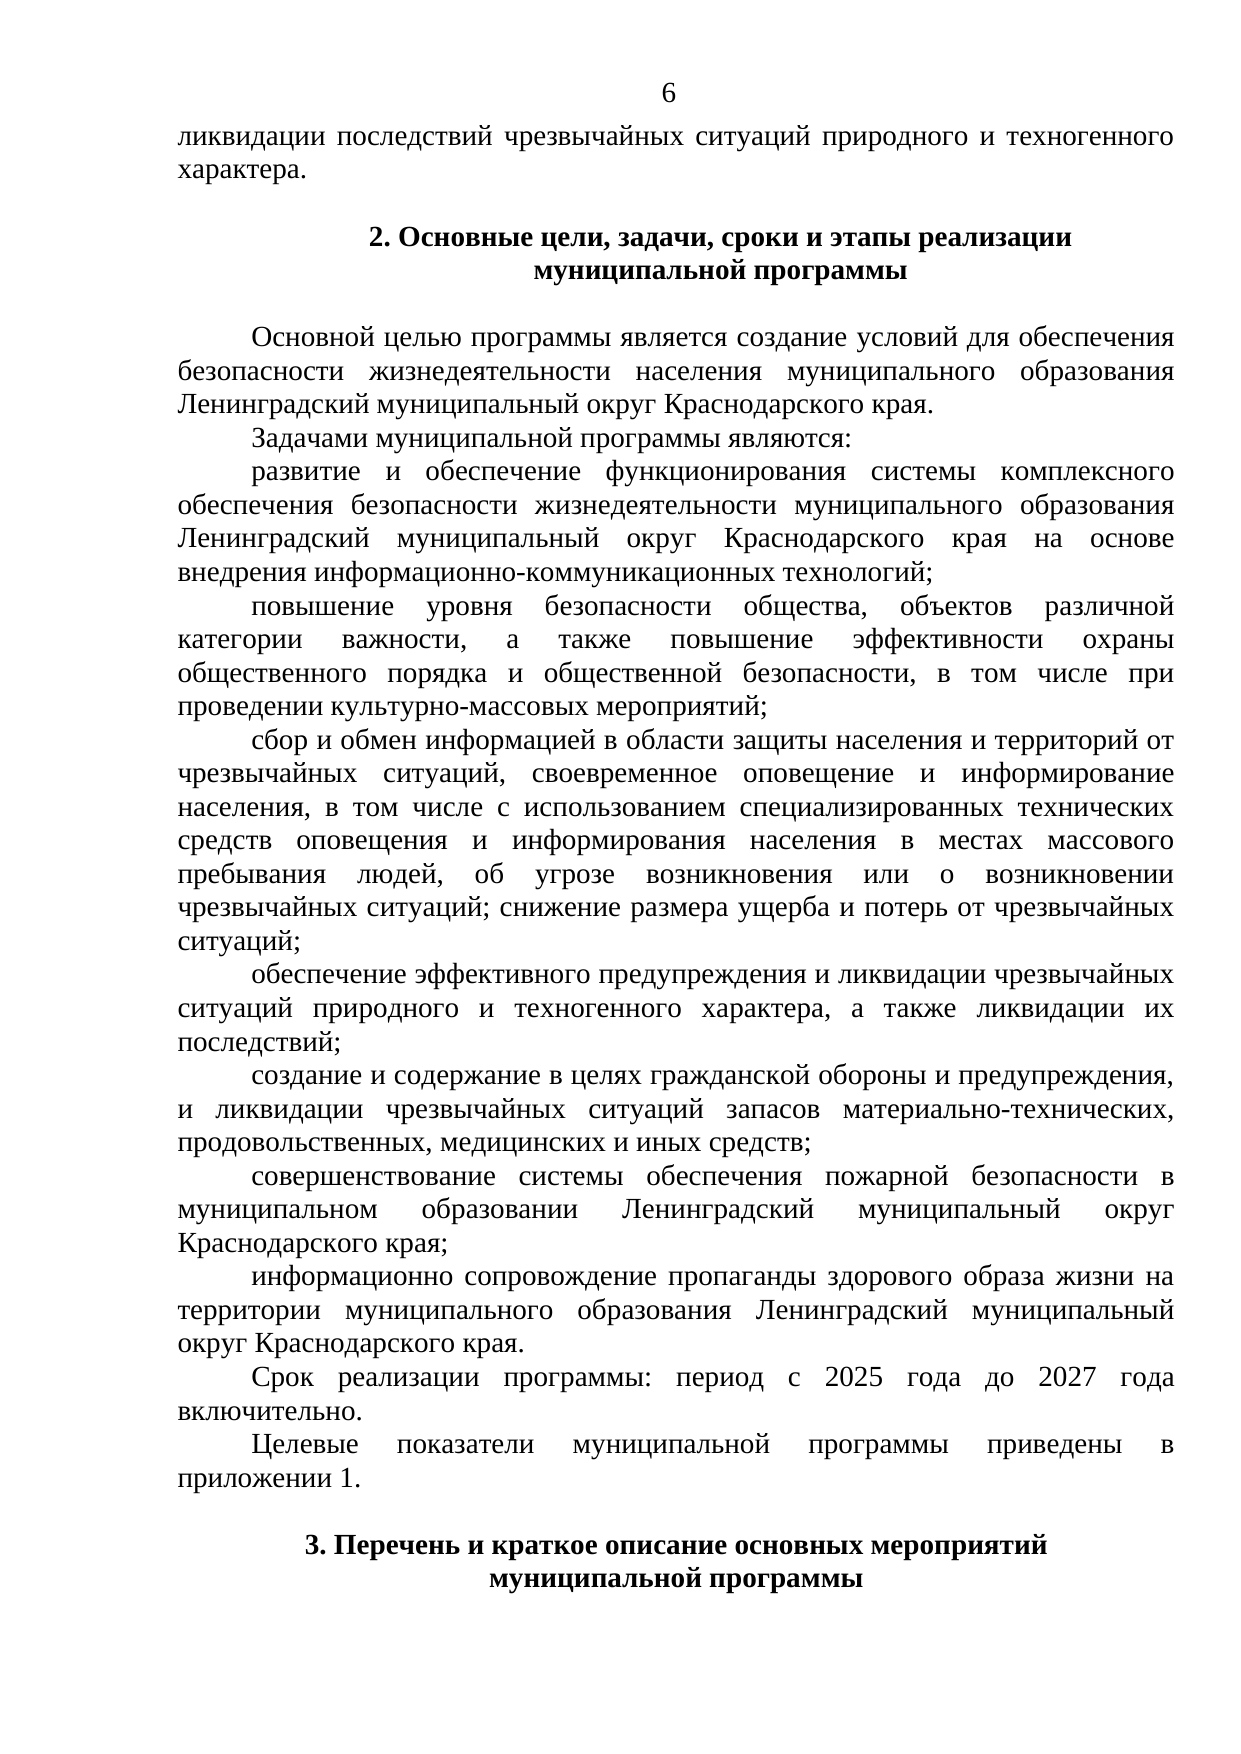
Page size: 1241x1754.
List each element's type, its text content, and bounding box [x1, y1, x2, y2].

text Срок реализации программы: период с 2025 года до 2027 года включительно. [177, 1359, 1175, 1426]
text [177, 118, 1175, 185]
text повышение уровня безопасности общества, объектов различной категории важности, а также повышение эффективности охраны общественного порядка и общественной безопасности, в том числе при проведении культурно-массовых мероприятий; [177, 588, 1175, 722]
text сбор и обмен информацией в области защиты населения и территорий от чрезвычайных ситуаций, своевременное оповещение и информирование населения, в том числе с использованием специализированных технических средств оповещения и информирования населения в местах массового пребывания людей, об угрозе возникновения или о возникновении чрезвычайных ситуаций; снижение размера ущерба и потерь от чрезвычайных ситуаций; [177, 722, 1175, 957]
text Основной целью программы является создание условий для обеспечения безопасности жизнедеятельности населения муниципального образования Ленинградский муниципальный округ Краснодарского края. [177, 319, 1175, 420]
text Задачами муниципальной программы являются: [177, 420, 1175, 453]
text 2. Основные цели, задачи, сроки и этапы реализации [177, 219, 1175, 252]
text обеспечение эффективного предупреждения и ликвидации чрезвычайных ситуаций природного и техногенного характера, а также ликвидации их последствий; [177, 957, 1175, 1057]
text информационно сопровождение пропаганды здорового образа жизни на территории муниципального образования Ленинградский муниципальный округ Краснодарского края. [177, 1258, 1175, 1359]
text совершенствование системы обеспечения пожарной безопасности в муниципальном образовании Ленинградский муниципальный округ Краснодарского края; [177, 1158, 1175, 1258]
text муниципальной программы [177, 252, 1175, 286]
text муниципальной программы [177, 1560, 1175, 1594]
text 3. Перечень и краткое описание основных мероприятий [177, 1527, 1175, 1560]
text Целевые показатели муниципальной программы приведены в приложении 1. [177, 1426, 1175, 1493]
text создание и содержание в целях гражданской обороны и предупреждения, и ликвидации чрезвычайных ситуаций запасов материально-технических, продовольственных, медицинских и иных средств; [177, 1057, 1175, 1158]
text развитие и обеспечение функционирования системы комплексного обеспечения безопасности жизнедеятельности муниципального образования Ленинградский муниципальный округ Краснодарского края на основе внедрения информационно-коммуникационных технологий; [177, 453, 1175, 588]
